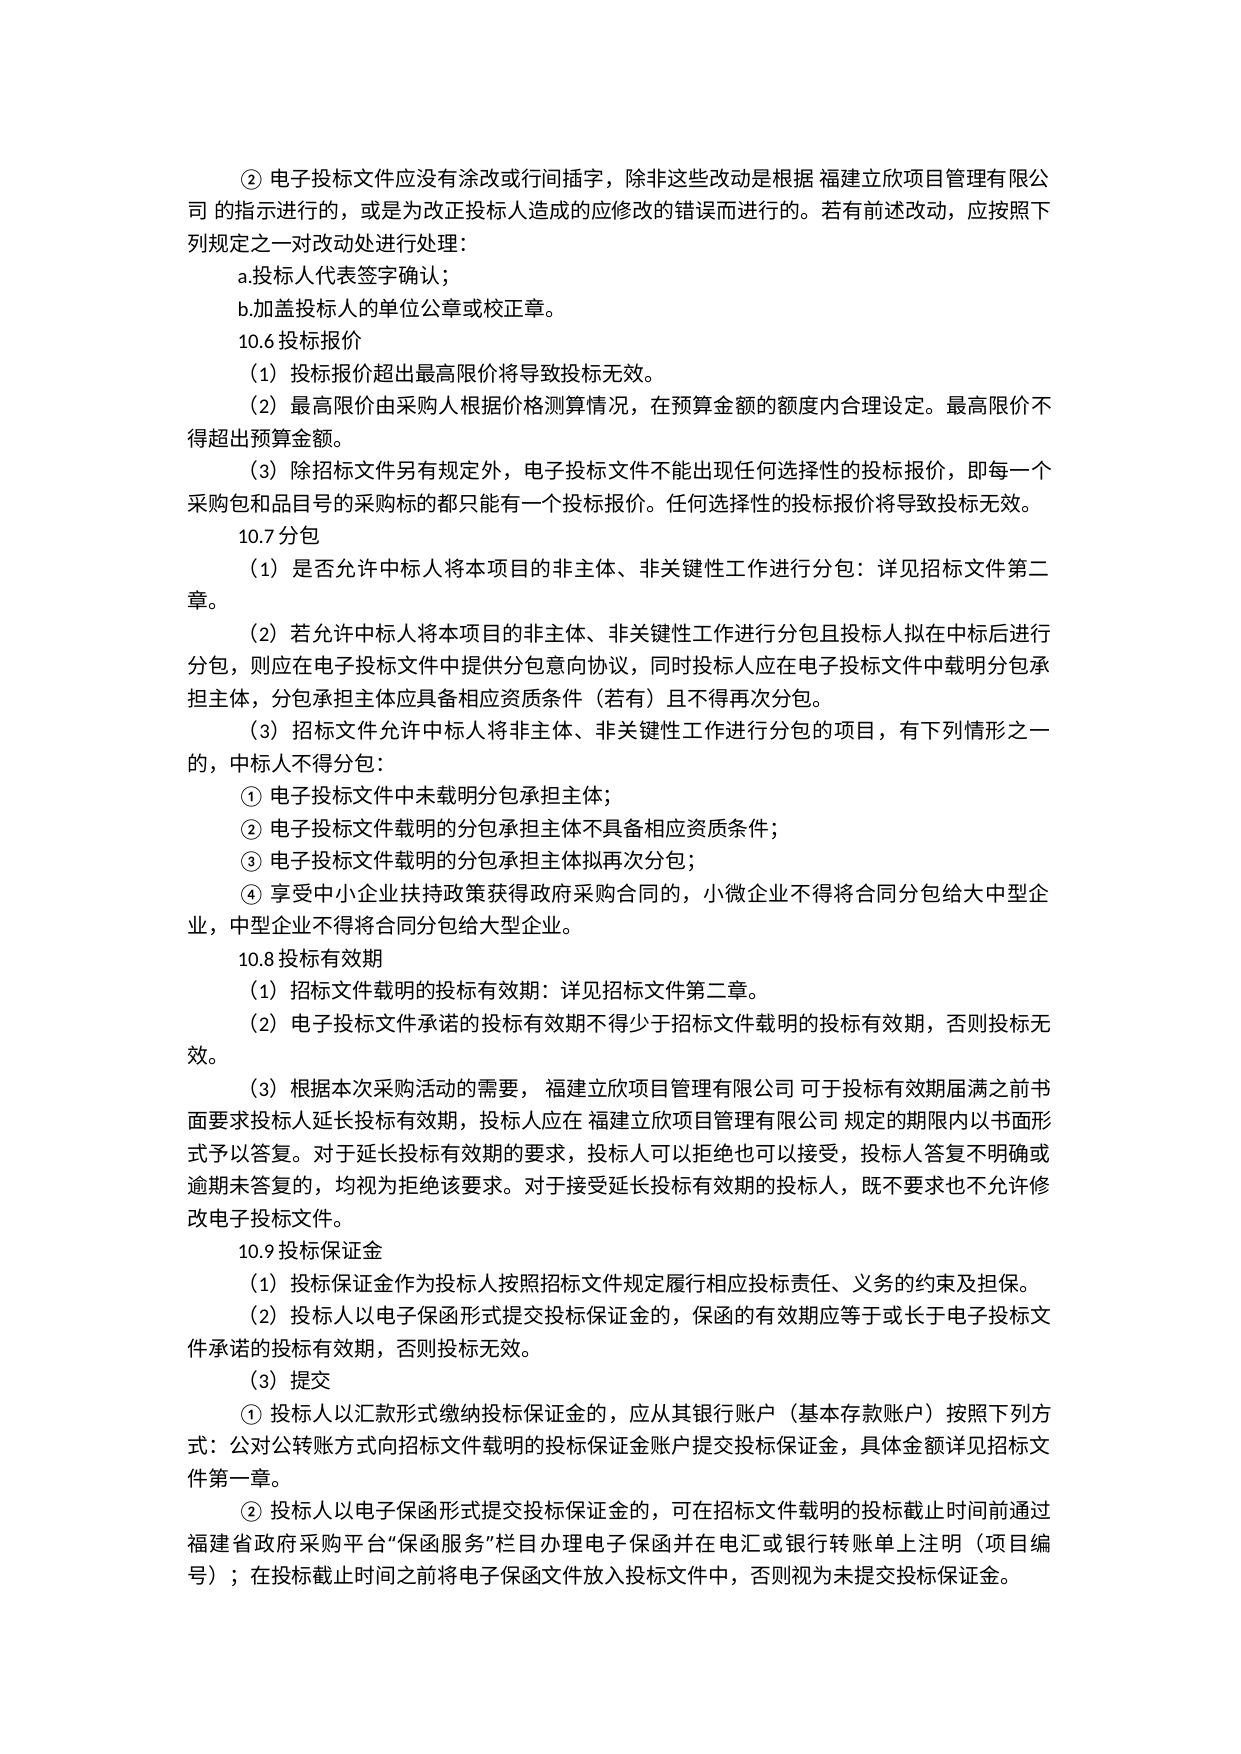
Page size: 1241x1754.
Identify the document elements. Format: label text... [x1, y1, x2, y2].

text 10.8投标有效期 [187, 942, 1053, 974]
text ①投标人以汇款形式缴纳投标保证金的，应从其银行账户（基本存款账户）按照下列方式：公对公转账方式向招标文件载明的投标保证金账户提交投标保证金，具体金额详见招标文件第一章。 [187, 1397, 1053, 1494]
text （3）除招标文件另有规定外，电子投标文件不能出现任何选择性的投标报价，即每一个采购包和品目号的采购标的都只能有一个投标报价。任何选择性的投标报价将导致投标无效。 [187, 454, 1053, 519]
text ④享受中小企业扶持政策获得政府采购合同的，小微企业不得将合同分包给大中型企业，中型企业不得将合同分包给大型企业。 [187, 877, 1053, 942]
text （1）投标保证金作为投标人按照招标文件规定履行相应投标责任、义务的约束及担保。 [187, 1267, 1053, 1299]
text a.投标人代表签字确认； [187, 259, 1053, 292]
text ①电子投标文件中未载明分包承担主体； [187, 779, 1053, 812]
text （1）投标报价超出最高限价将导致投标无效。 [187, 357, 1053, 389]
text （2）最高限价由采购人根据价格测算情况，在预算金额的额度内合理设定。最高限价不得超出预算金额。 [187, 389, 1053, 454]
text ②投标人以电子保函形式提交投标保证金的，可在招标文件载明的投标截止时间前通过福建省政府采购平台“保函服务”栏目办理电子保函并在电汇或银行转账单上注明（项目编号）；在投标截止时间之前将电子保函文件放入投标文件中，否则视为未提交投标保证金。 [187, 1494, 1053, 1592]
text （3）招标文件允许中标人将非主体、非关键性工作进行分包的项目，有下列情形之一的，中标人不得分包： [187, 714, 1053, 779]
text （2）若允许中标人将本项目的非主体、非关键性工作进行分包且投标人拟在中标后进行分包，则应在电子投标文件中提供分包意向协议，同时投标人应在电子投标文件中载明分包承担主体，分包承担主体应具备相应资质条件（若有）且不得再次分包。 [187, 617, 1053, 714]
text （3）提交 [187, 1364, 1053, 1397]
text ②电子投标文件应没有涂改或行间插字，除非这些改动是根据 福建立欣项目管理有限公司 的指示进行的，或是为改正投标人造成的应修改的错误而进行的。若有前述改动，应按照下列规定之一对改动处进行处理： [187, 162, 1053, 259]
text （3）根据本次采购活动的需要， 福建立欣项目管理有限公司 可于投标有效期届满之前书面要求投标人延长投标有效期，投标人应在 福建立欣项目管理有限公司 规定的期限内以书面形式予以答复。对于延长投标有效期的要求，投标人可以拒绝也可以接受，投标人答复不明确或逾期未答复的，均视为拒绝该要求。对于接受延长投标有效期的投标人，既不要求也不允许修改电子投标文件。 [187, 1072, 1053, 1234]
text （2）电子投标文件承诺的投标有效期不得少于招标文件载明的投标有效期，否则投标无效。 [187, 1007, 1053, 1072]
text b.加盖投标人的单位公章或校正章。 [187, 292, 1053, 324]
text 10.6投标报价 [187, 324, 1053, 357]
text ②电子投标文件载明的分包承担主体不具备相应资质条件； [187, 812, 1053, 844]
text （2）投标人以电子保函形式提交投标保证金的，保函的有效期应等于或长于电子投标文件承诺的投标有效期，否则投标无效。 [187, 1299, 1053, 1364]
text ③电子投标文件载明的分包承担主体拟再次分包； [187, 844, 1053, 877]
text （1）招标文件载明的投标有效期：详见招标文件第二章。 [187, 974, 1053, 1007]
text 10.7分包 [187, 519, 1053, 552]
text （1）是否允许中标人将本项目的非主体、非关键性工作进行分包：详见招标文件第二章。 [187, 552, 1053, 617]
text 10.9投标保证金 [187, 1234, 1053, 1267]
